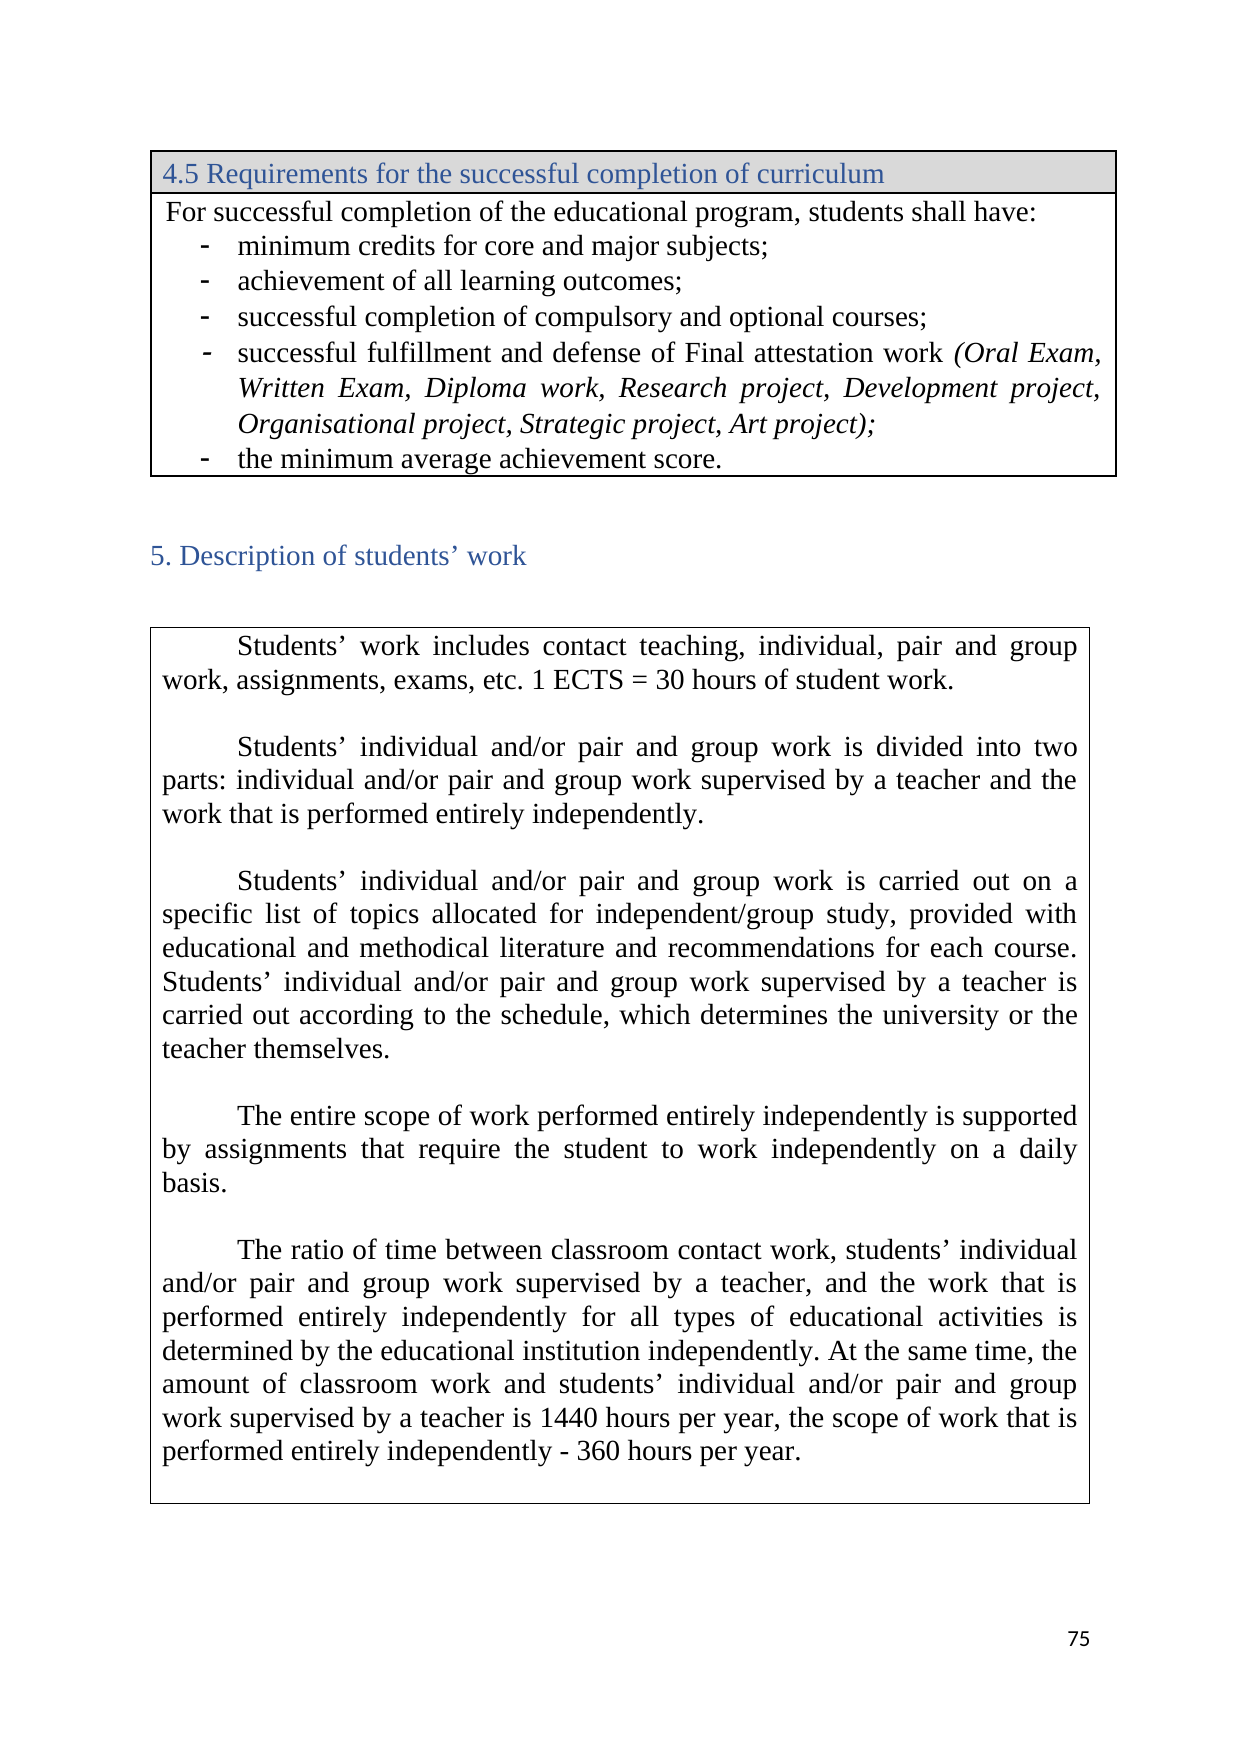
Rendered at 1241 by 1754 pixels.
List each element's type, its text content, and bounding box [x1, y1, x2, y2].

subtitle 5. Description of students’ work [150, 538, 1090, 572]
table_header Students’ work includes contact teaching, individual, pair and group work, assignments, exams, etc. 1 ECTS = 30 hours of student work. Students’ individual and/or pair and group work is divided into two parts: individual and/or pair and group work supervised by a teacher and the work that is performed entirely independently. Students’ individual and/or pair and group work is carried out on a specific list of topics allocated for independent/group study, provided with educational and methodical literature and recommendations for each course. Students’ individual and/or pair and group work supervised by a teacher is carried out according to the schedule, which determines the university or the teacher themselves. The entire scope of work performed entirely independently is supported by assignments that require the student to work independently on a daily basis. The ratio of time between classroom contact work, students’ individual and/or pair and group work supervised by a teacher, and the work that is performed entirely independently for all types of educational activities is determined by the educational institution independently. At the same time, the amount of classroom work and students’ individual and/or pair and group work supervised by a teacher is 1440 hours per year, the scope of work that is performed entirely independently - 360 hours per year. [151, 628, 1089, 1503]
table_cell For successful completion of the educational program, students shall have: minimum credits for core and major subjects; achievement of all learning outcomes; successful completion of compulsory and optional courses; successful fulfillment and defense of Final attestation work (Oral Exam, Written Exam, Diploma work, Research project, Development project, Organisational project, Strategic project, Art project); the minimum average achievement score. [152, 194, 1115, 475]
table_cell 4.5 Requirements for the successful completion of curriculum [152, 152, 1115, 192]
